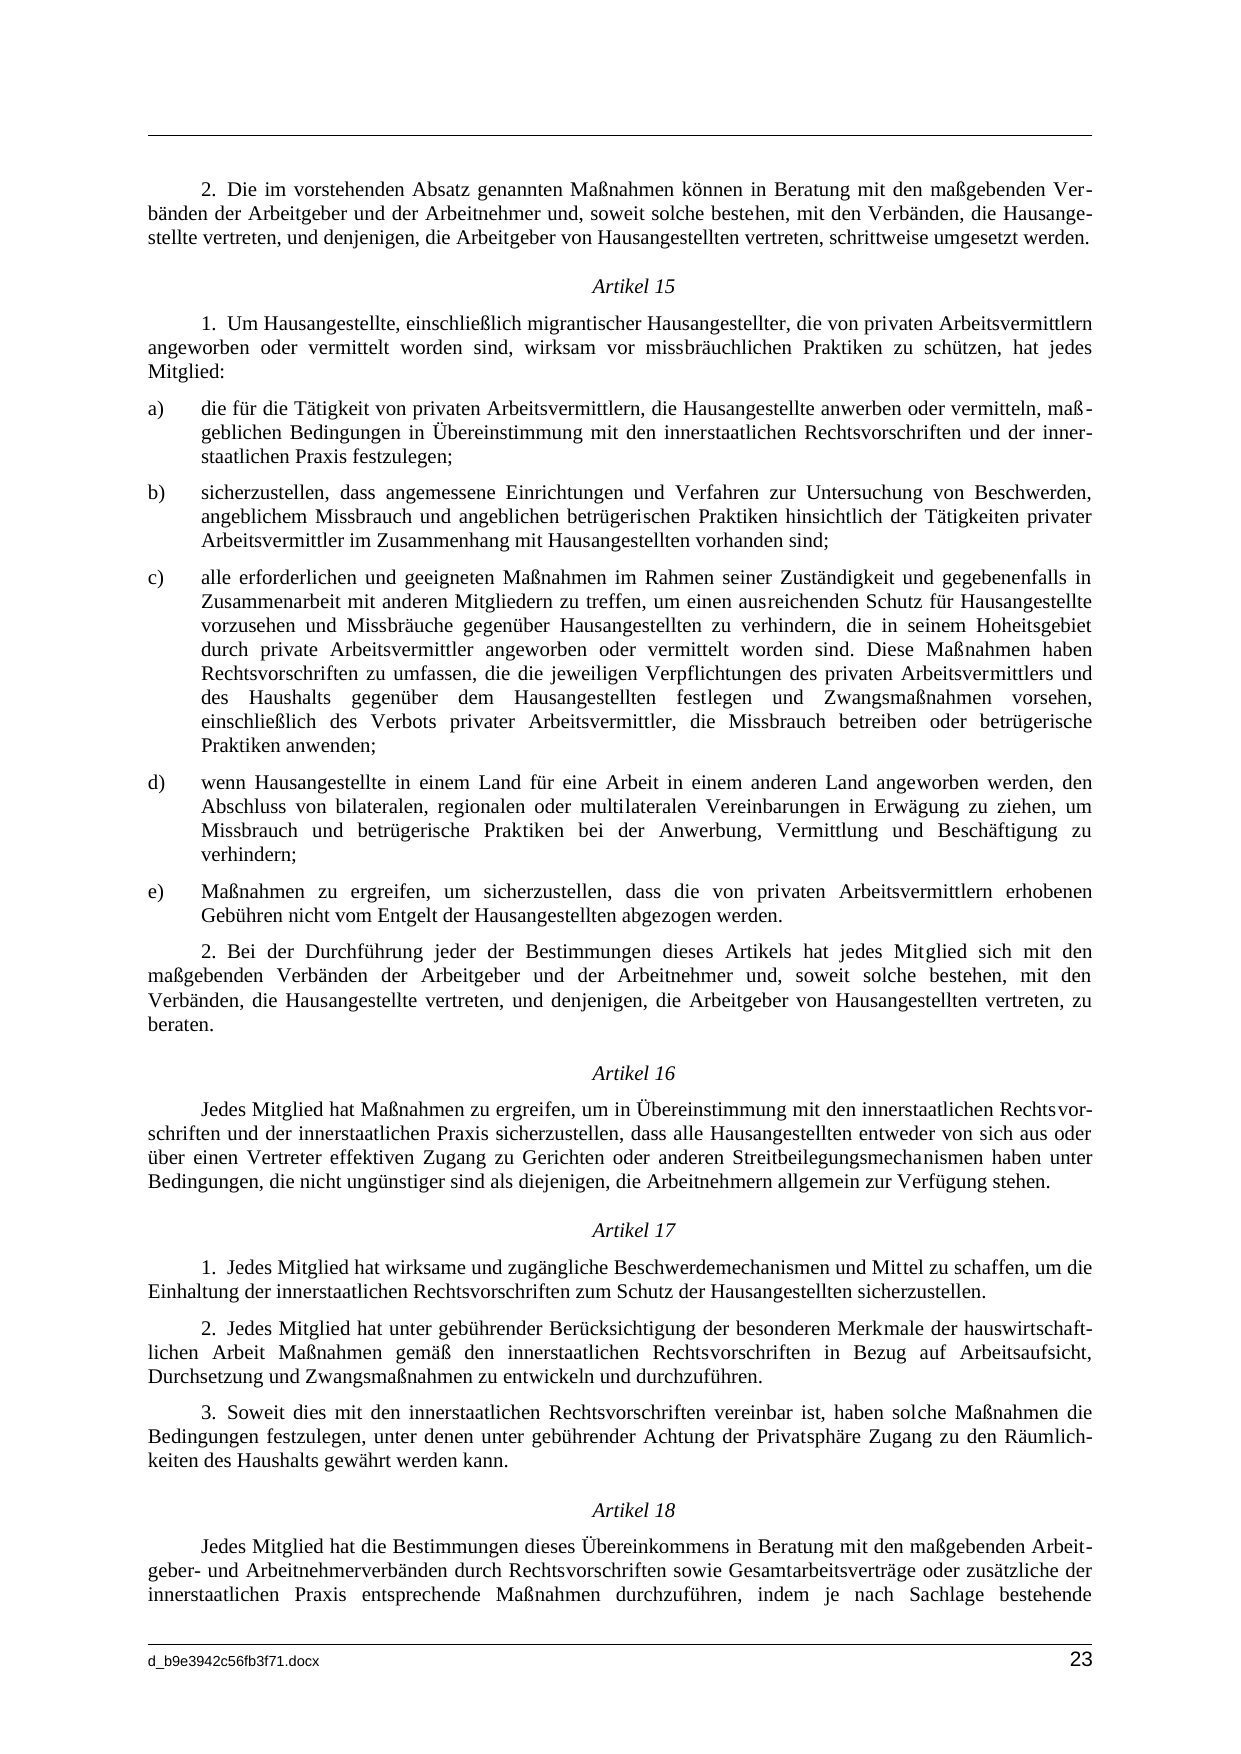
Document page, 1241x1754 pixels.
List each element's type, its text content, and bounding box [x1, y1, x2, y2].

text Jedes Mitglied hat Maßnahmen zu ergreifen, um in Übereinstimmung mit den innerstaatlichen Rechtsvorschriften und der innerstaatlichen Praxis sicherzustellen, dass alle Hausangestellten entweder von sich aus oder über einen Vertreter effektiven Zugang zu Gerichten oder anderen Streitbeilegungsmechanismen haben unter Bedingungen, die nicht ungünstiger sind als diejenigen, die Arbeitnehmern allgemein zur Verfügung stehen. [148, 1097, 1092, 1193]
text 1. Jedes Mitglied hat wirksame und zugängliche Beschwerdemechanismen und Mittel zu schaffen, um die Einhaltung der innerstaatlichen Rechtsvorschriften zum Schutz der Hausangestellten sicherzustellen. [148, 1255, 1092, 1303]
text 3. Soweit dies mit den innerstaatlichen Rechtsvorschriften vereinbar ist, haben solche Maßnahmen die Bedingungen festzulegen, unter denen unter gebührender Achtung der Privatsphäre Zugang zu den Räumlichkeiten des Haushalts gewährt werden kann. [148, 1400, 1092, 1472]
text Artikel 17 [266, 1218, 1004, 1242]
text 2. Die im vorstehenden Absatz genannten Maßnahmen können in Beratung mit den maßgebenden Verbänden der Arbeitgeber und der Arbeitnehmer und, soweit solche bestehen, mit den Verbänden, die Hausangestellte vertreten, und denjenigen, die Arbeitgeber von Hausangestellten vertreten, schrittweise umgesetzt werden. [148, 177, 1092, 249]
text 1. Um Hausangestellte, einschließlich migrantischer Hausangestellter, die von privaten Arbeitsvermittlern angeworben oder vermittelt worden sind, wirksam vor missbräuchlichen Praktiken zu schützen, hat jedes Mitglied: [148, 311, 1092, 383]
text c) alle erforderlichen und geeigneten Maßnahmen im Rahmen seiner Zuständigkeit und gegebenenfalls in Zusammenarbeit mit anderen Mitgliedern zu treffen, um einen ausreichenden Schutz für Hausangestellte vorzusehen und Missbräuche gegenüber Hausangestellten zu verhindern, die in seinem Hoheitsgebiet durch private Arbeitsvermittler angeworben oder vermittelt worden sind. Diese Maßnahmen haben Rechtsvorschriften zu umfassen, die die jeweiligen Verpflichtungen des privaten Arbeitsvermittlers und des Haushalts gegenüber dem Hausangestellten festlegen und Zwangsmaßnahmen vorsehen, einschließlich des Verbots privater Arbeitsvermittler, die Missbrauch betreiben oder betrügerische Praktiken anwenden; [148, 565, 1092, 757]
text e) Maßnahmen zu ergreifen, um sicherzustellen, dass die von privaten Arbeitsvermittlern erhobenen Gebühren nicht vom Entgelt der Hausangestellten abgezogen werden. [148, 879, 1092, 927]
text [148, 1534, 1092, 1606]
text 2. Jedes Mitglied hat unter gebührender Berücksichtigung der besonderen Merkmale der hauswirtschaftlichen Arbeit Maßnahmen gemäß den innerstaatlichen Rechtsvorschriften in Bezug auf Arbeitsaufsicht, Durchsetzung und Zwangsmaßnahmen zu entwickeln und durchzuführen. [148, 1316, 1092, 1388]
text a) die für die Tätigkeit von privaten Arbeitsvermittlern, die Hausangestellte anwerben oder vermitteln, maßgeblichen Bedingungen in Übereinstimmung mit den innerstaatlichen Rechtsvorschriften und der innerstaatlichen Praxis festzulegen; [148, 396, 1092, 468]
text 2. Bei der Durchführung jeder der Bestimmungen dieses Artikels hat jedes Mitglied sich mit den maßgebenden Verbänden der Arbeitgeber und der Arbeitnehmer und, soweit solche bestehen, mit den Verbänden, die Hausangestellte vertreten, und denjenigen, die Arbeitgeber von Hausangestellten vertreten, zu beraten. [148, 939, 1092, 1036]
text Artikel 18 [266, 1497, 1004, 1522]
text d) wenn Hausangestellte in einem Land für eine Arbeit in einem anderen Land angeworben werden, den Abschluss von bilateralen, regionalen oder multilateralen Vereinbarungen in Erwägung zu ziehen, um Missbrauch und betrügerische Praktiken bei der Anwerbung, Vermittlung und Beschäftigung zu verhindern; [148, 770, 1092, 866]
text Artikel 15 [266, 274, 1004, 298]
text b) sicherzustellen, dass angemessene Einrichtungen und Verfahren zur Untersuchung von Beschwerden, angeblichem Missbrauch und angeblichen betrügerischen Praktiken hinsichtlich der Tätigkeiten privater Arbeitsvermittler im Zusammenhang mit Hausangestellten vorhanden sind; [148, 480, 1092, 552]
text Artikel 16 [266, 1061, 1004, 1085]
